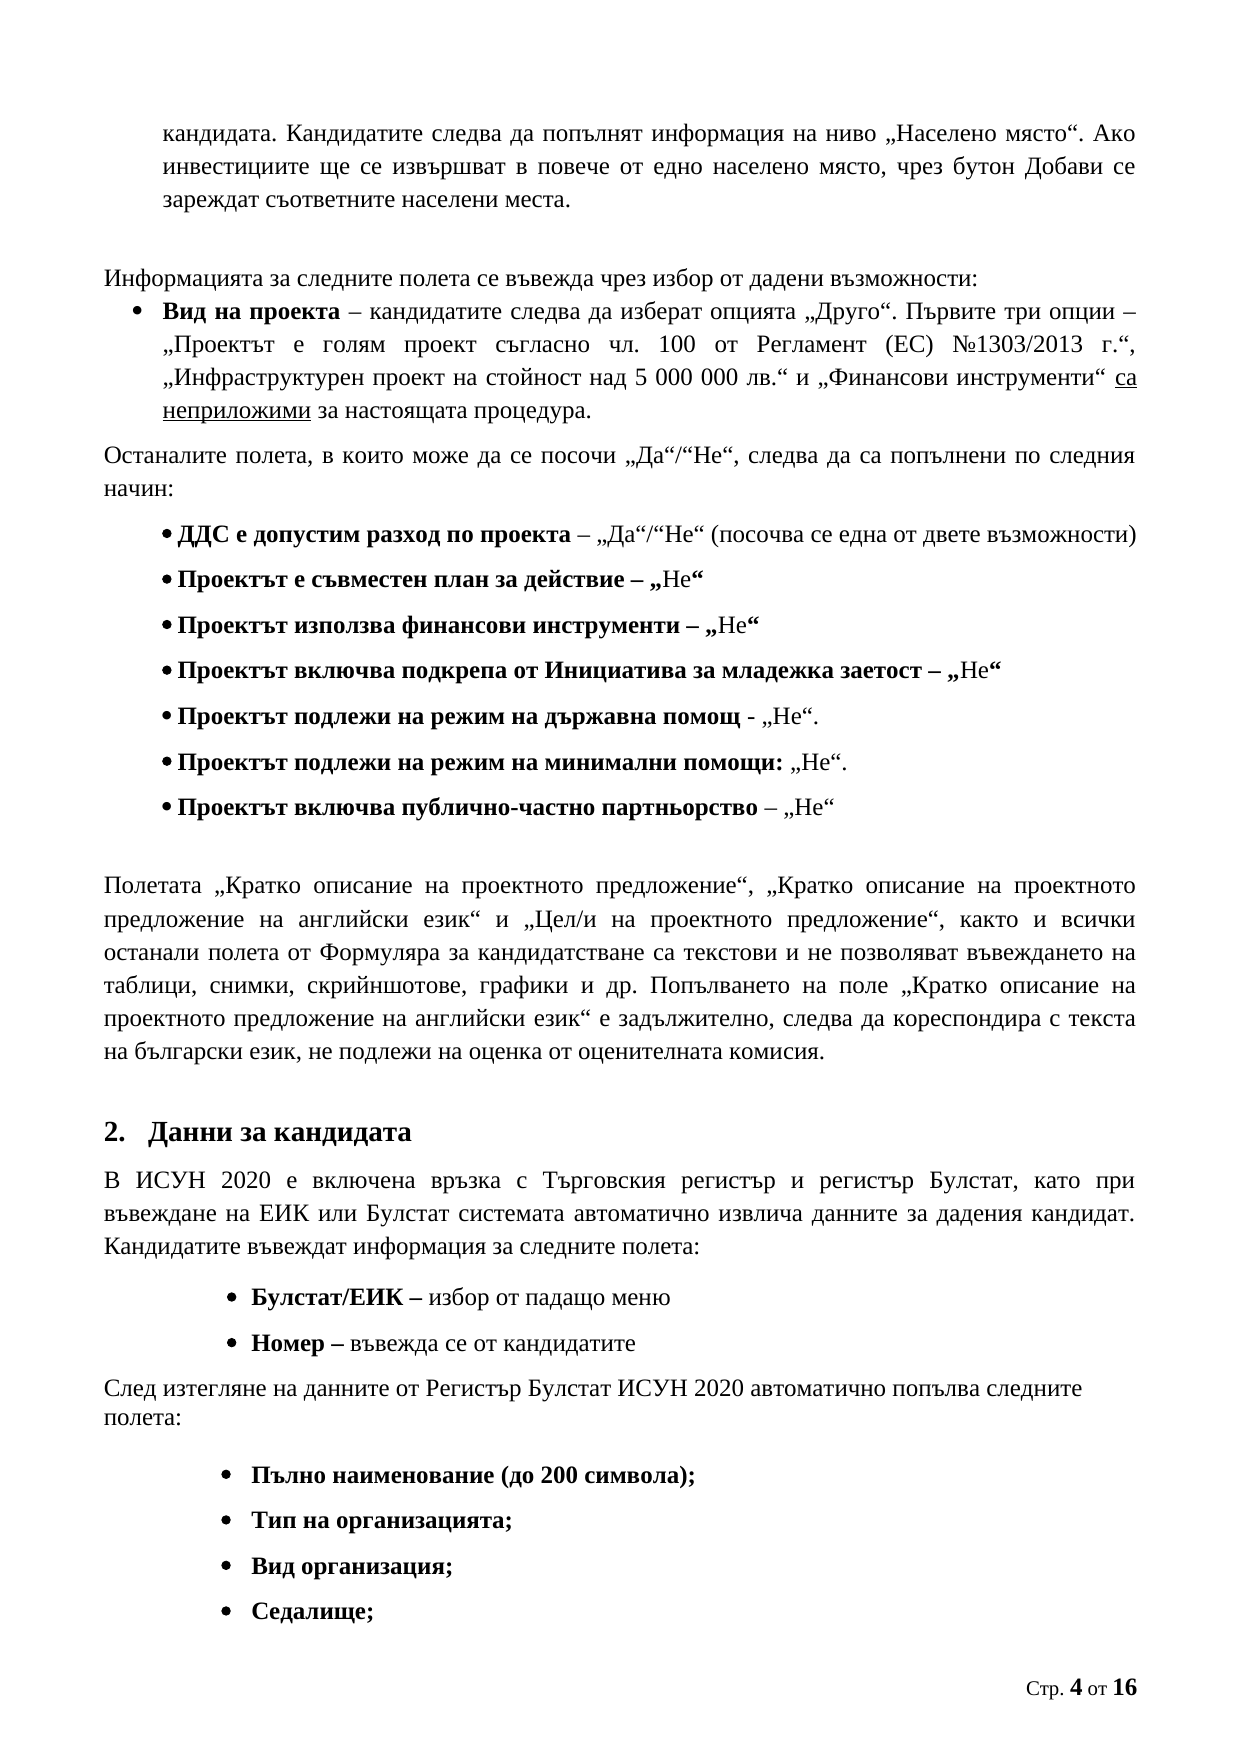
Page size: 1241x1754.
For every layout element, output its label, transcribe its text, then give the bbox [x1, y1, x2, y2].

list Проектът използва финансови инструменти – „Не“ [162, 610, 1137, 639]
list Седалище; [222, 1596, 1137, 1625]
text Информацията за следните полета се въвежда чрез избор от дадени възможности: [103, 263, 1137, 292]
list Проектът включва публично-частно партньорство – „Не“ [162, 792, 1137, 821]
list Проектът подлежи на режим на минимални помощи: „Не“. [162, 747, 1137, 775]
list Проектът е съвместен план за действие – „Не“ [162, 564, 1137, 593]
list ДДС е допустим разход по проекта – „Да“/“Не“ (посочва се една от двете възможности) [162, 519, 1137, 548]
text Полетата „Кратко описание на проектното предложение“, „Кратко описание на проектното предложение на английски език“ и „Цел/и на проектното предложение“, както и всички останали полета от Формуляра за кандидатстване са текстови и не позволяват въвеждането на таблици, снимки, скрийншотове, графики и др. Попълването на поле „Кратко описание на проектното предложение на английски език“ е задължително, следва да кореспондира с текста на български език, не подлежи на оценка от оценителната комисия. [103, 871, 1137, 1064]
list Проектът включва подкрепа от Инициатива за младежка заетост – „Не“ [162, 656, 1137, 684]
list Тип на организацията; [222, 1505, 1137, 1534]
list Пълно наименование (до 200 символа); [222, 1460, 1137, 1488]
list Вид организация; [222, 1551, 1137, 1579]
list Данни за кандидата [103, 1114, 1137, 1147]
list Номер – въвежда се от кандидатите [227, 1328, 1137, 1357]
text След изтегляне на данните от Регистър Булстат ИСУН 2020 автоматично попълва следните полета: [103, 1373, 1137, 1431]
text Останалите полета, в които може да се посочи „Да“/“Не“, следва да са попълнени по следния начин: [103, 440, 1137, 502]
list Проектът подлежи на режим на държавна помощ - „Не“. [162, 701, 1137, 730]
list Вид на проекта – кандидатите следва да изберат опцията „Друго“. Първите три опции – „Проектът е голям проект съгласно чл. 100 от Регламент (ЕС) №1303/2013 г.“, „Инфраструктурен проект на стойност над 5 000 000 лв.“ и „Финансови инструменти“ са неприложими за настоящата процедура. [133, 296, 1137, 424]
text В ИСУН 2020 е включена връзка с Търговския регистър и регистър Булстат, като при въвеждане на ЕИК или Булстат системата автоматично извлича данните за дадения кандидат. Кандидатите въвеждат информация за следните полета: [103, 1165, 1137, 1259]
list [133, 118, 1137, 213]
list Булстат/ЕИК – избор от падащо меню [227, 1282, 1137, 1311]
